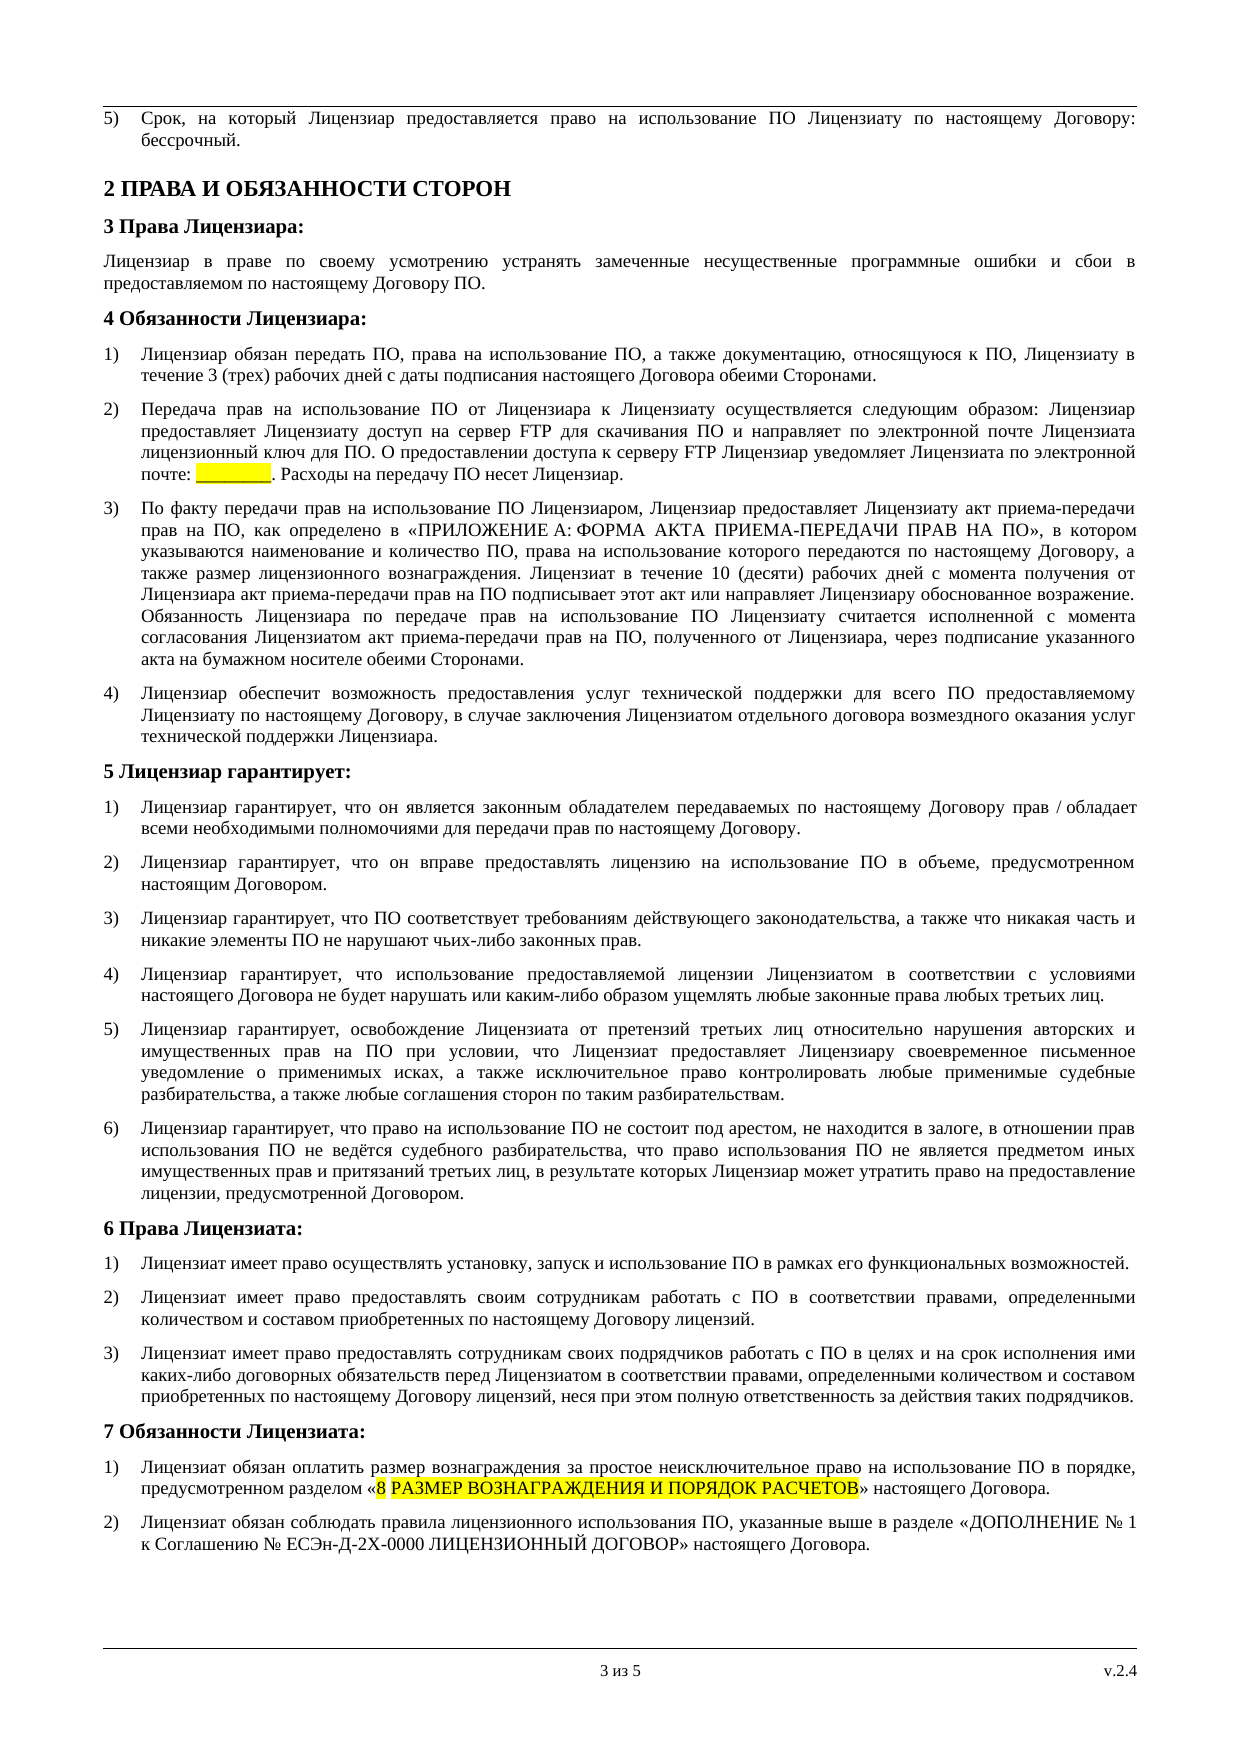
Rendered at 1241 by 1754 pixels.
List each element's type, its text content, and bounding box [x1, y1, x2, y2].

list Лицензиат имеет право предоставлять своим сотрудникам работать с ПО в соответствии правами, определенными количеством и составом приобретенных по настоящему Договору лицензий. [103, 1286, 1137, 1329]
text Передача прав на использование ПО от Лицензиара к Лицензиату осуществляется следующим образом: Лицензиар предоставляет Лицензиату доступ на сервер FTP для скачивания ПО и направляет по электронной почте Лицензиата лицензионный ключ для ПО. О предоставлении доступа к серверу FTP Лицензиар уведомляет Лицензиата по электронной почте: ________. Расходы на передачу ПО несет Лицензиар. [103, 398, 1137, 484]
list Лицензиар гарантирует, что он вправе предоставлять лицензию на использование ПО в объеме, предусмотренном настоящим Договором. [103, 851, 1137, 894]
list Лицензиар гарантирует, что ПО соответствует требованиям действующего законодательства, а также что никакая часть и никакие элементы ПО не нарушают чьих-либо законных прав. [103, 907, 1137, 950]
subtitle Обязанности Лицензиата: [103, 1419, 1137, 1443]
subtitle Права Лицензиата: [103, 1216, 1137, 1240]
subtitle ПРАВА И ОБЯЗАННОСТИ СТОРОН [103, 175, 1137, 201]
list Лицензиар гарантирует, что использование предоставляемой лицензии Лицензиатом в соответствии с условиями настоящего Договора не будет нарушать или каким-либо образом ущемлять любые законные права любых третьих лиц. [103, 963, 1137, 1006]
list Лицензиар обязан передать ПО, права на использование ПО, а также документацию, относящуюся к ПО, Лицензиату в течение 3 (трех) рабочих дней с даты подписания настоящего Договора обеими Сторонами. [103, 343, 1137, 386]
subtitle Лицензиар гарантирует: [103, 759, 1137, 783]
list Лицензиат имеет право предоставлять сотрудникам своих подрядчиков работать с ПО в целях и на срок исполнения ими каких-либо договорных обязательств перед Лицензиатом в соответствии правами, определенными количеством и составом приобретенных по настоящему Договору лицензий, неся при этом полную ответственность за действия таких подрядчиков. [103, 1342, 1137, 1407]
text Лицензиат обязан соблюдать правила лицензионного использования ПО, указанные выше в разделе «1. Предмет Договора» настоящего Договора. [103, 1511, 1137, 1554]
list Лицензиар гарантирует, что право на использование ПО не состоит под арестом, не находится в залоге, в отношении прав использования ПО не ведётся судебного разбирательства, что право использования ПО не является предметом иных имущественных прав и притязаний третьих лиц, в результате которых Лицензиар может утратить право на предоставление лицензии, предусмотренной Договором. [103, 1117, 1137, 1203]
list Лицензиат обязан оплатить размер вознаграждения за простое неисключительное право на использование ПО в порядке, предусмотренном разделом «3. Размер вознаграждения и порядок расчетов» настоящего Договора. [103, 1456, 1137, 1499]
subtitle Права Лицензиара: [103, 214, 1137, 238]
text Срок, на который Лицензиар предоставляется право на использование ПО Лицензиату по настоящему Договору: бессрочный. [103, 107, 1137, 150]
list Лицензиат имеет право осуществлять установку, запуск и использование ПО в рамках его функциональных возможностей. [103, 1252, 1137, 1274]
text По факту передачи прав на использование ПО Лицензиаром, Лицензиар предоставляет Лицензиату акт приема-передачи прав на ПО, как определено в «Приложение А: Форма акта приема-передачи прав на ПО», в котором указываются наименование и количество ПО, права на использование которого передаются по настоящему Договору, а также размер лицензионного вознаграждения. Лицензиат в течение 10 (десяти) рабочих дней с момента получения от Лицензиара акт приема-передачи прав на ПО подписывает этот акт или направляет Лицензиару обоснованное возражение. Обязанность Лицензиара по передаче прав на использование ПО Лицензиату считается исполненной с момента согласования Лицензиатом акт приема-передачи прав на ПО, полученного от Лицензиара, через подписание указанного акта на бумажном носителе обеими Сторонами. [103, 497, 1137, 669]
text Лицензиар обеспечит возможность предоставления услуг технической поддержки для всего ПО предоставляемому Лицензиату по настоящему Договору, в случае заключения Лицензиатом отдельного договора возмездного оказания услуг технической поддержки Лицензиара. [103, 682, 1137, 747]
text Лицензиар в праве по своему усмотрению устранять замеченные несущественные программные ошибки и сбои в предоставляемом по настоящему Договору ПО. [103, 250, 1137, 293]
subtitle Обязанности Лицензиара: [103, 306, 1137, 330]
list Лицензиар гарантирует, освобождение Лицензиата от претензий третьих лиц относительно нарушения авторских и имущественных прав на ПО при условии, что Лицензиат предоставляет Лицензиару своевременное письменное уведомление о применимых исках, а также исключительное право контролировать любые применимые судебные разбирательства, а также любые соглашения сторон по таким разбирательствам. [103, 1018, 1137, 1104]
list Лицензиар гарантирует, что он является законным обладателем передаваемых по настоящему Договору прав / обладает всеми необходимыми полномочиями для передачи прав по настоящему Договору. [103, 796, 1137, 839]
